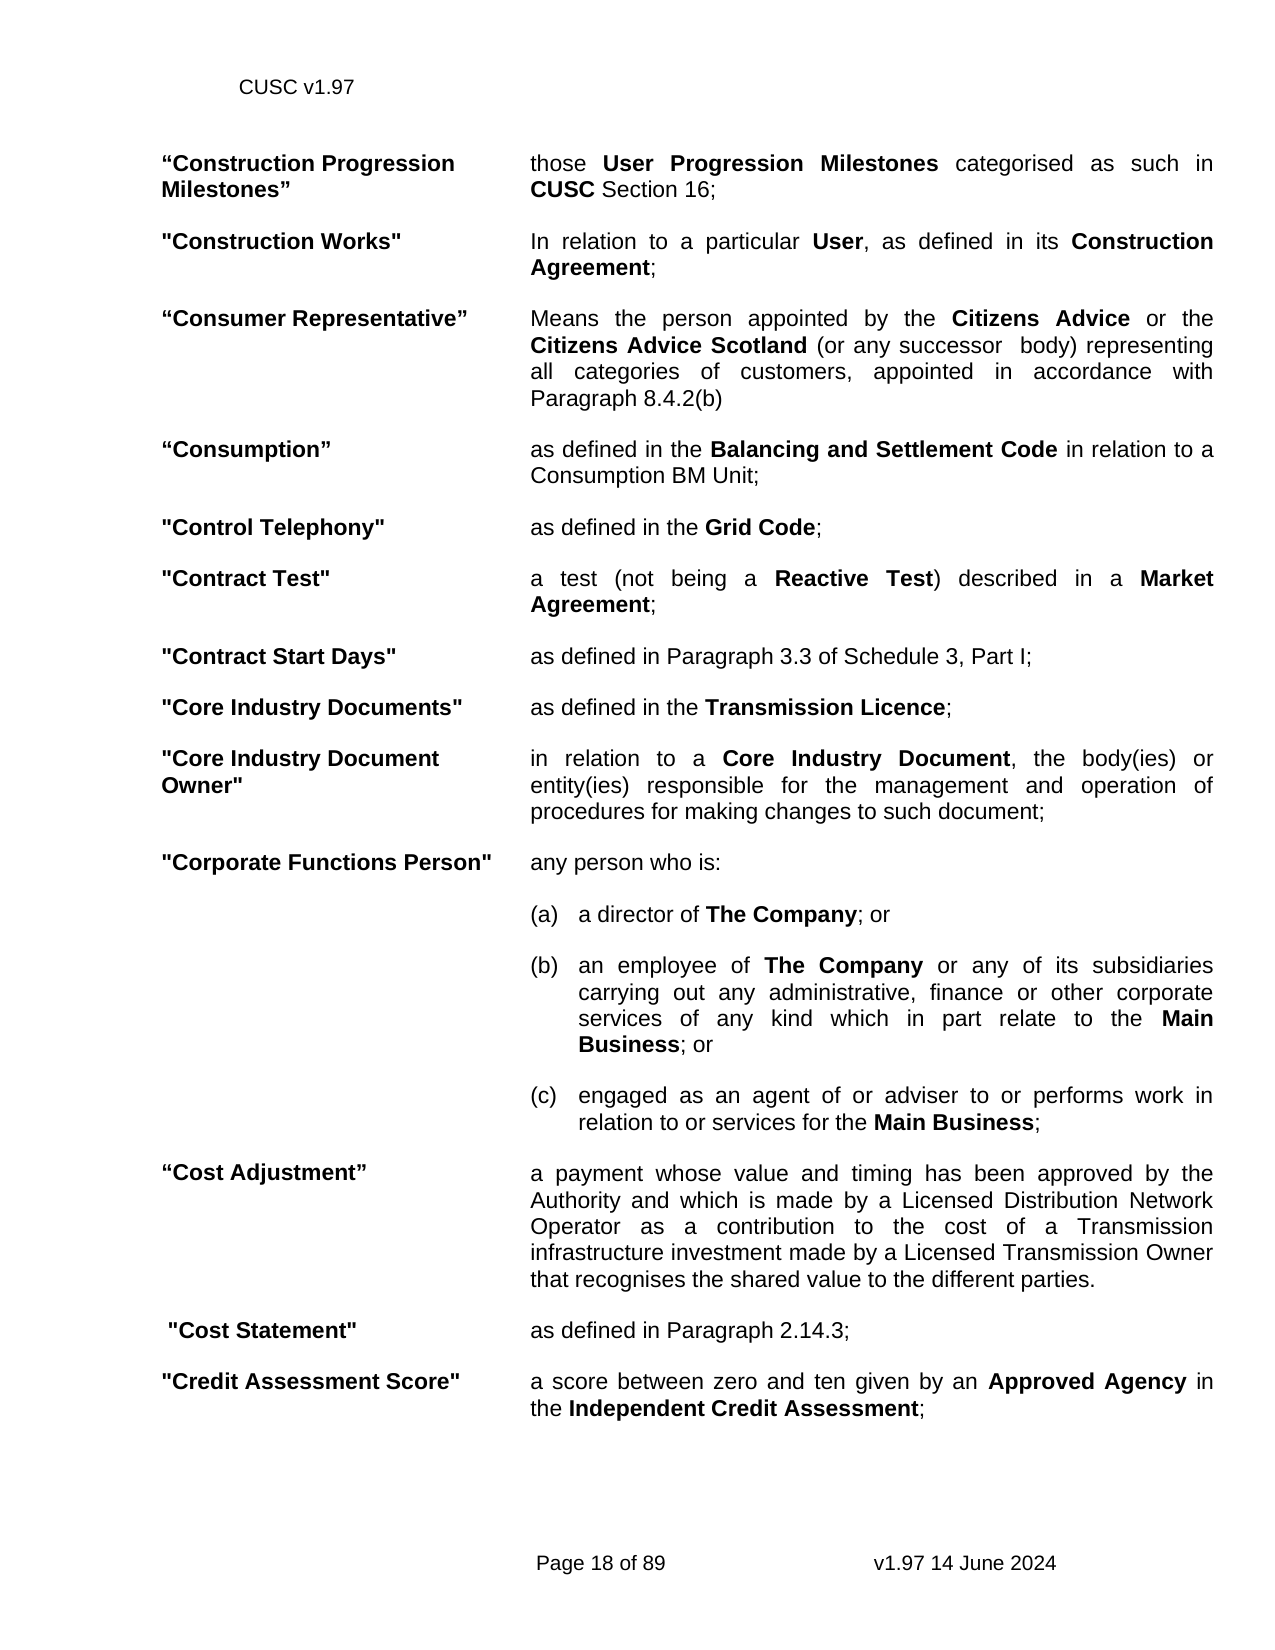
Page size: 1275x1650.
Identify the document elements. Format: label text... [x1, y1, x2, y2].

table_cell "Cost Statement" [150, 1317, 519, 1368]
table_cell “Consumption” [150, 436, 519, 513]
table_cell as defined in the Transmission Licence; [519, 694, 1225, 745]
table_cell “Construction Progression Milestones” [150, 150, 519, 228]
table_cell "Core Industry Document Owner" [150, 745, 519, 849]
table_cell "Construction Works" [150, 228, 519, 305]
table_cell a test (not being a Reactive Test) described in a Market Agreement; [519, 565, 1225, 643]
table_cell a score between zero and ten given by an Approved Agency in the Independent Credit Assessment; [519, 1368, 1225, 1446]
table_cell "Corporate Functions Person" “Cost Adjustment” [150, 849, 519, 1317]
table_cell as defined in Paragraph 3.3 of Schedule 3, Part I; [519, 643, 1225, 694]
table_cell Means the person appointed by the Citizens Advice or the Citizens Advice Scotland (or any successor body) representing all categories of customers, appointed in accordance with Paragraph 8.4.2(b) [519, 305, 1225, 436]
table_cell "Core Industry Documents" [150, 694, 519, 745]
table_cell "Control Telephony" [150, 514, 519, 565]
table_cell as defined in the Grid Code; [519, 514, 1225, 565]
table_cell "Contract Start Days" [150, 643, 519, 694]
table_cell “Consumer Representative” [150, 305, 519, 436]
table_cell "Contract Test" [150, 565, 519, 643]
table_cell in relation to a Core Industry Document, the body(ies) or entity(ies) responsible for the management and operation of procedures for making changes to such document; [519, 745, 1225, 849]
table_cell as defined in Paragraph 2.14.3; [519, 1317, 1225, 1368]
table_cell as defined in the Balancing and Settlement Code in relation to a Consumption BM Unit; [519, 436, 1225, 513]
table_cell any person who is: (a) a director of The Company; or (b) an employee of The Company or any of its subsidiaries carrying out any administrative, finance or other corporate services of any kind which in part relate to the Main Business; or (c) engaged as an agent of or adviser to or performs work in relation to or services for the Main Business; a payment whose value and timing has been approved by the Authority and which is made by a Licensed Distribution Network Operator as a contribution to the cost of a Transmission infrastructure investment made by a Licensed Transmission Owner that recognises the shared value to the different parties. [519, 849, 1225, 1317]
table_cell "Credit Assessment Score" [150, 1368, 519, 1446]
table_cell In relation to a particular User, as defined in its Construction Agreement; [519, 228, 1225, 305]
table_cell those User Progression Milestones categorised as such in CUSC Section 16; [519, 150, 1225, 228]
